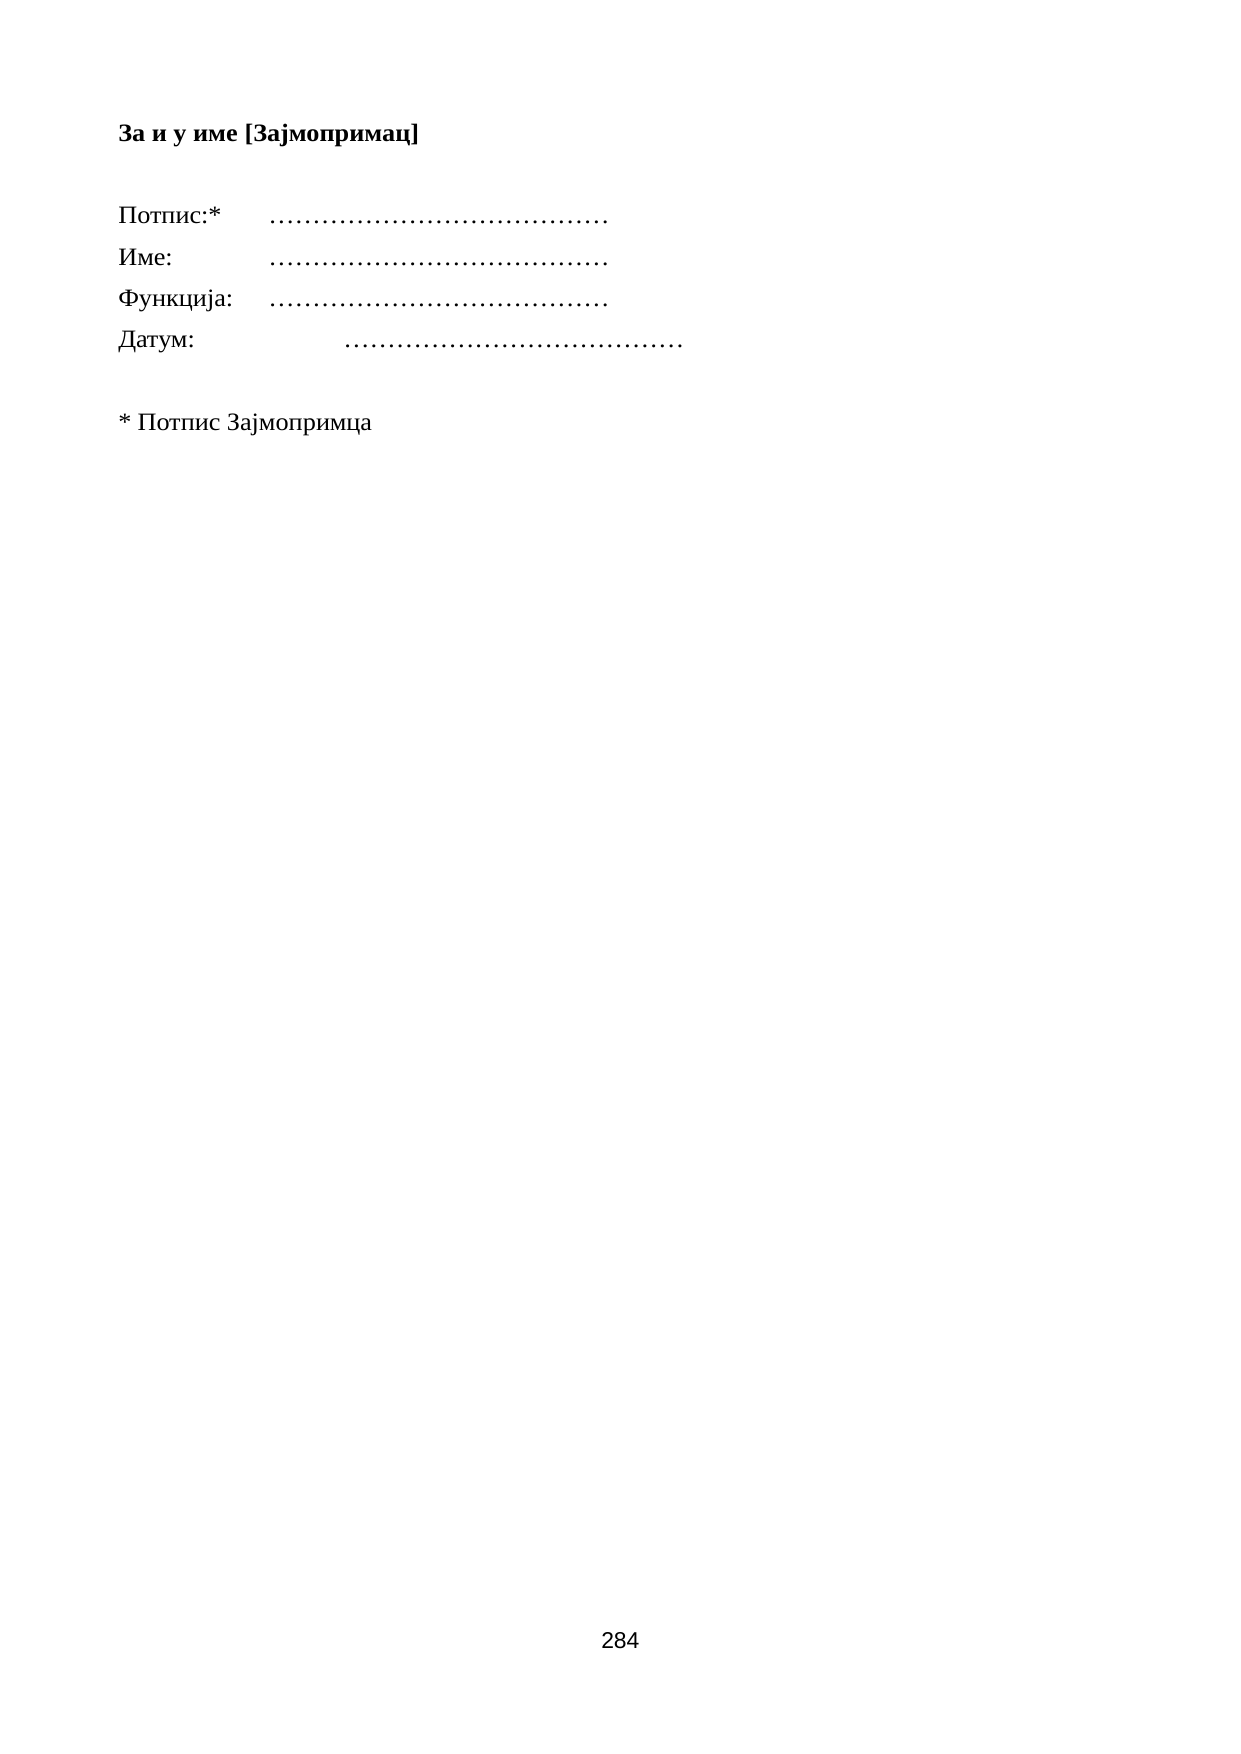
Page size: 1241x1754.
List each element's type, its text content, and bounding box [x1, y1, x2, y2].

text Датум: ………………………………… [118, 324, 1122, 353]
text Име: ………………………………… [118, 242, 1122, 271]
text Функција: ………………………………… [118, 283, 1122, 312]
text * Потпис Зајмопримца [118, 407, 1122, 436]
text За и у име [Зајмопримац] [118, 118, 1122, 147]
text Потпис:* ………………………………… [118, 201, 1122, 229]
